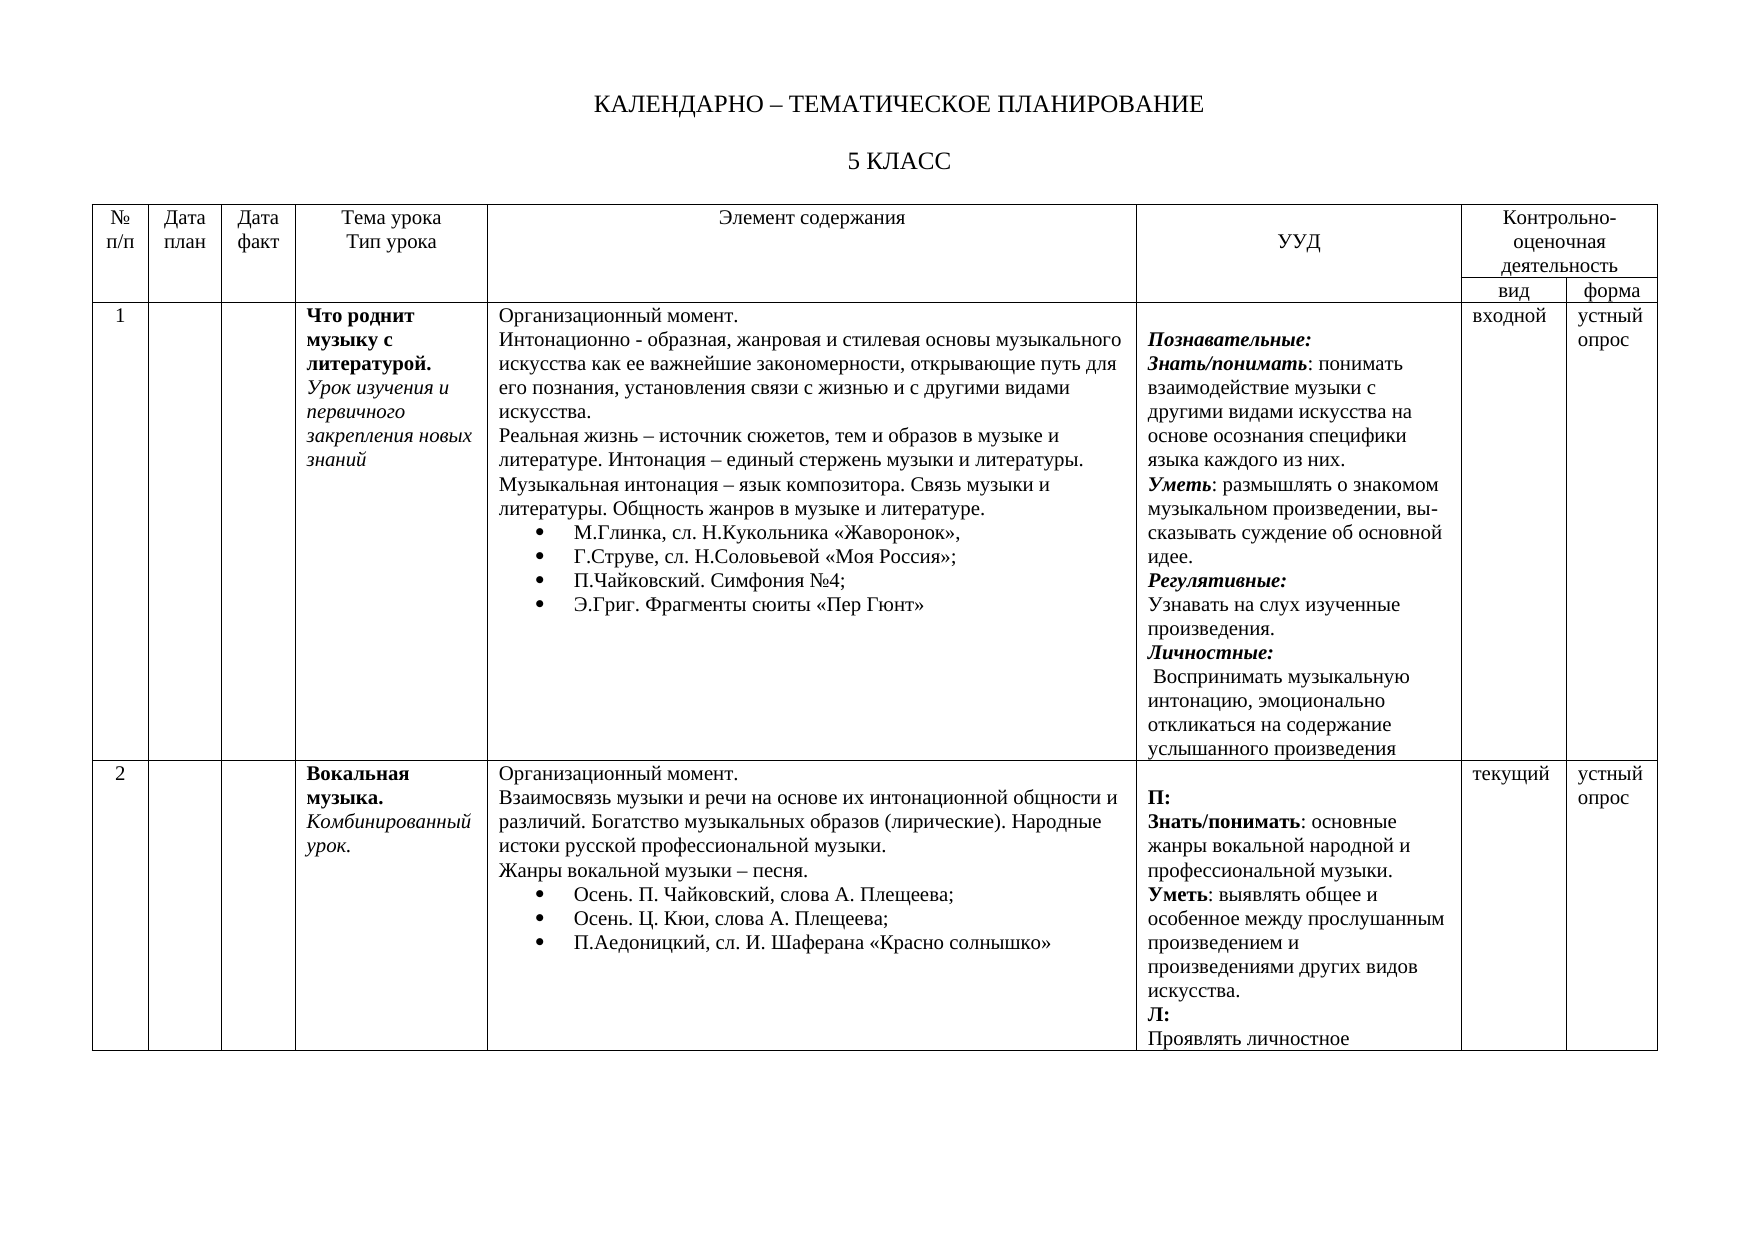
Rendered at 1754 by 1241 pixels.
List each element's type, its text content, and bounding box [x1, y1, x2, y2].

table_cell [222, 761, 295, 1050]
table_header Дата план [149, 205, 221, 302]
text КАЛЕНДАРНО – ТЕМАТИЧЕСКОЕ ПЛАНИРОВАНИЕ [103, 89, 1695, 117]
table_header Дата факт [222, 205, 295, 302]
table_cell Организационный момент. Интонационно - образная, жанровая и стилевая основы музыкального искусства как ее важнейшие закономерности, открывающие путь для его познания, установления связи с жизнью и с другими видами искусства. Реальная жизнь – источник сюжетов, тем и образов в музыке и литературе. Интонация – единый стержень музыки и литературы. Музыкальная интонация – язык композитора. Связь музыки и литературы. Общность жанров в музыке и литературе. М.Глинка, сл. Н.Кукольника «Жаворонок», Г.Струве, сл. Н.Соловьевой «Моя Россия»; П.Чайковский. Симфония №4; Э.Григ. Фрагменты сюиты «Пер Гюнт» [488, 303, 1136, 760]
table_header Тема урока Тип урока [296, 205, 487, 302]
table_cell 2 [93, 761, 148, 1050]
table_cell Что роднит музыку с литературой. Урок изучения и первичного закрепления новых знаний [296, 303, 487, 760]
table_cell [488, 761, 1136, 1050]
table_cell устный опрос [1567, 761, 1657, 1050]
table_cell [149, 761, 221, 1050]
table_header УУД [1137, 205, 1461, 302]
text 5 КЛАСС [103, 146, 1695, 175]
table_cell устный опрос [1567, 303, 1657, 760]
table_cell форма [1567, 278, 1657, 302]
table_header Элемент содержания [488, 205, 1136, 302]
table_header № п/п [93, 205, 148, 302]
table_cell текущий [1462, 761, 1566, 1050]
table_cell Познавательные: Знать/понимать: понимать взаимодействие музыки с другими видами искусства на основе осознания специфики языка каждого из них. Уметь: размышлять о знакомом музыкальном произведении, высказывать суждение об основной идее. Регулятивные: Узнавать на слух изученные произведения. Личностные: Воспринимать музыкальную интонацию, эмоционально откликаться на содержание услышанного произведения [1137, 303, 1461, 760]
table_cell вид [1462, 278, 1566, 302]
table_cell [1137, 761, 1461, 1050]
table_cell 1 [93, 303, 148, 760]
table_header Контрольно-оценочная деятельность [1462, 205, 1657, 277]
table_cell [149, 303, 221, 760]
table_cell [296, 761, 487, 1050]
table_cell входной [1462, 303, 1566, 760]
table_cell [222, 303, 295, 760]
